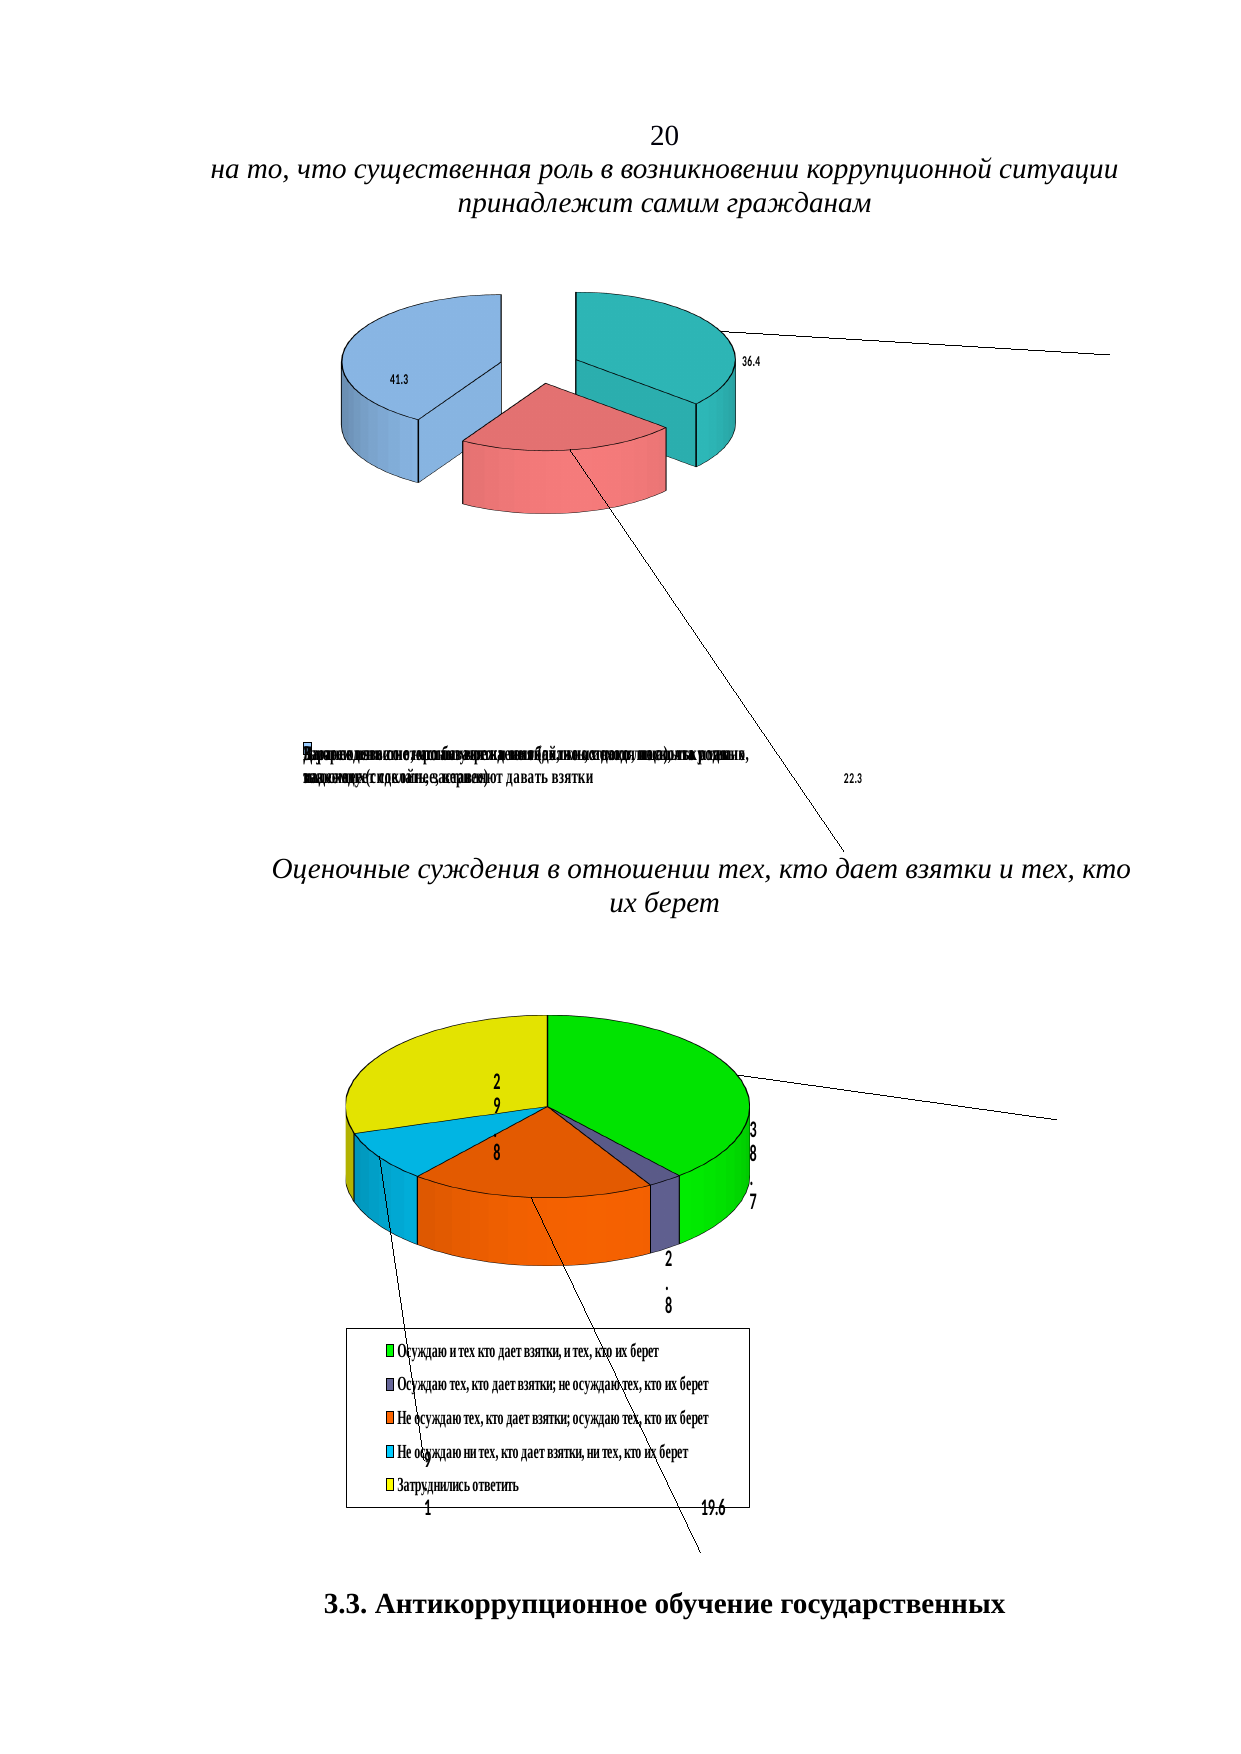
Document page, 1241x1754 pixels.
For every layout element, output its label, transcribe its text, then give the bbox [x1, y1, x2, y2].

text 3.3. Антикоррупционное обучение государственных [177, 1587, 1152, 1620]
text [177, 152, 1152, 219]
text Оценочные суждения в отношении тех, кто дает взятки и тех, кто их берет [177, 851, 1152, 918]
